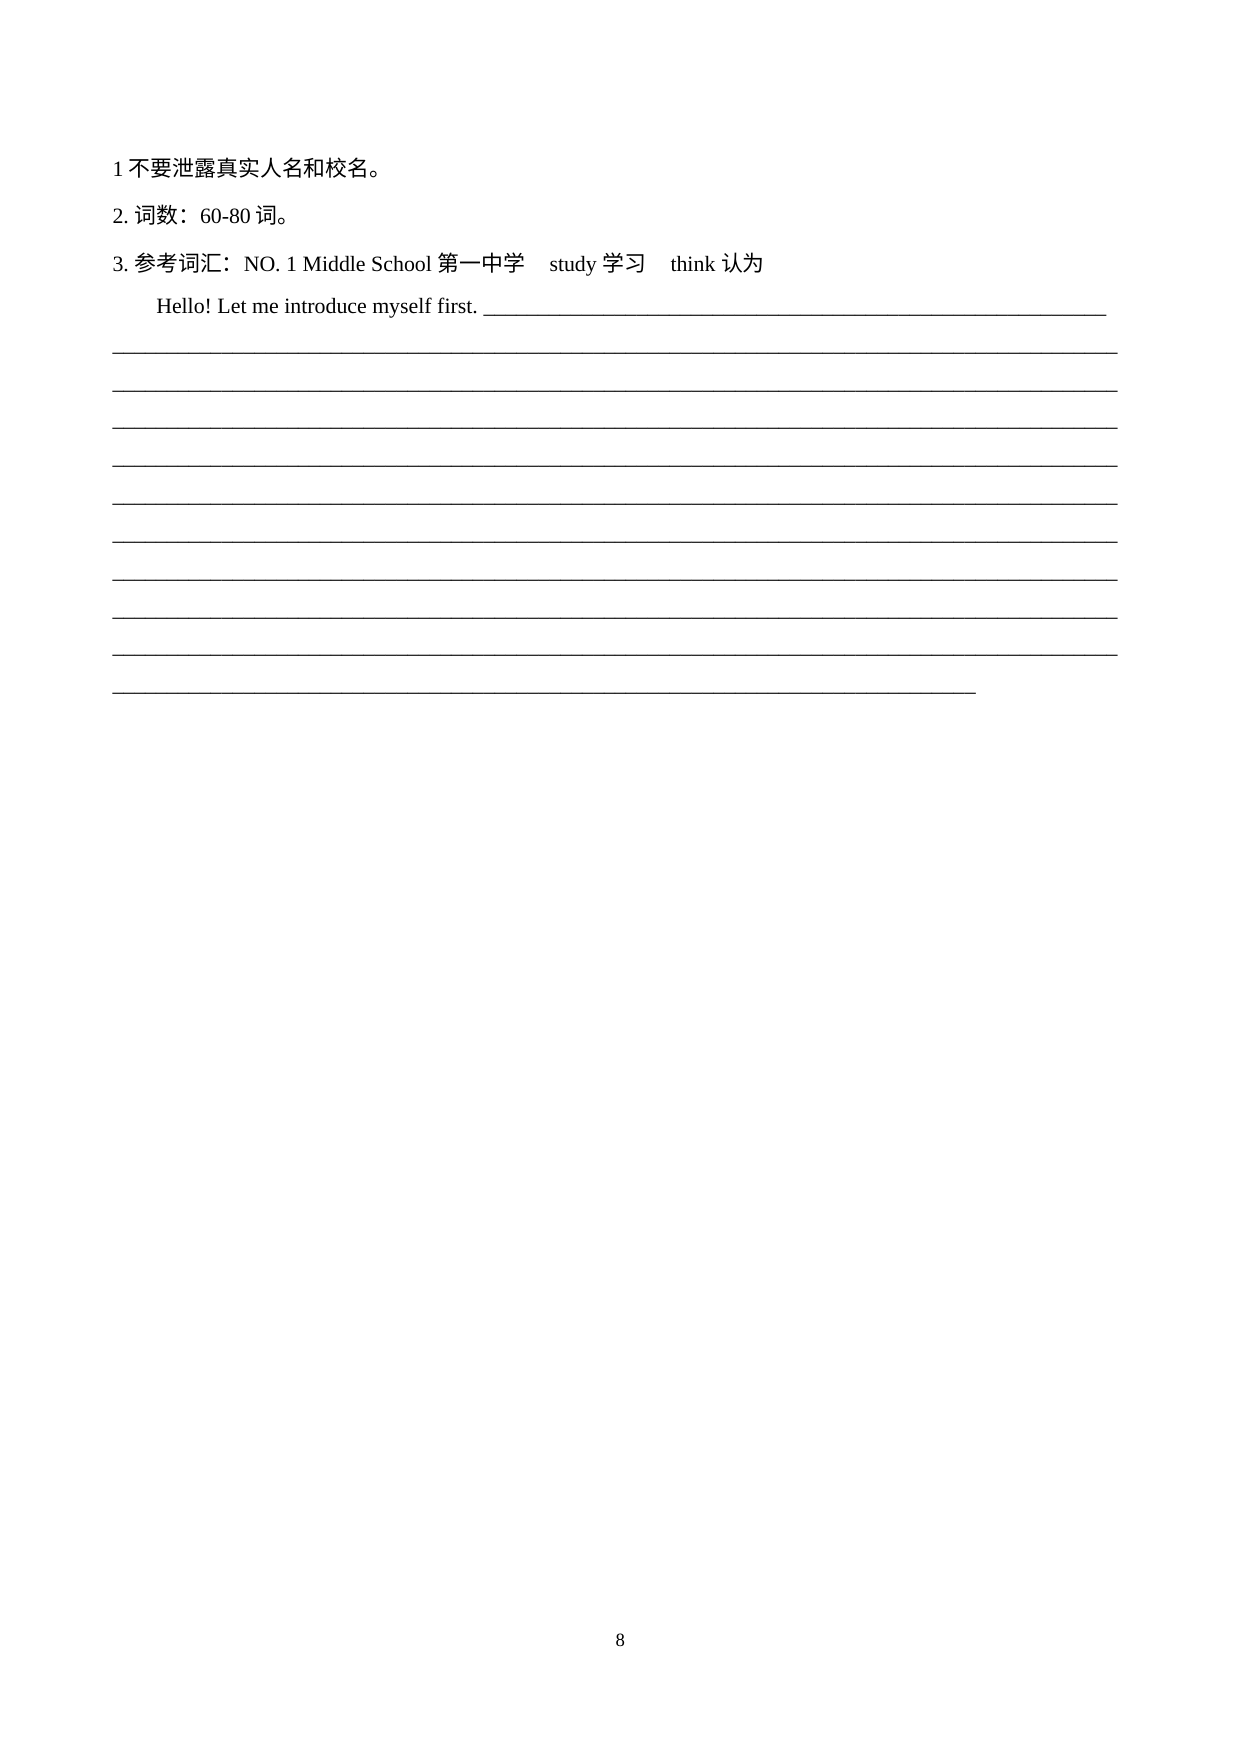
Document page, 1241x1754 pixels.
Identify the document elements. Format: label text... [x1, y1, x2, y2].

text 2. 词数：60-80词。 [112, 198, 1128, 230]
text 1 不要泄露真实人名和校名。 [112, 151, 1128, 182]
text Hello! Let me introduce myself first. _________________________________________________________ [112, 293, 1128, 318]
text 3. 参考词汇：NO. 1 Middle School 第一中学 study 学习 think 认为 [112, 246, 1128, 277]
text ___________________________________________________________________________________________________________________________________________________________________________________________________________________________________________________________________________________________________________________________________________________________________________________________________________________________________________________________________________________________________________________________________________________________________________________________________________________________________________________________________________________________________________________________________________________________________________________________________________________________________________________________________________________________________________________________________________ [112, 331, 1128, 696]
